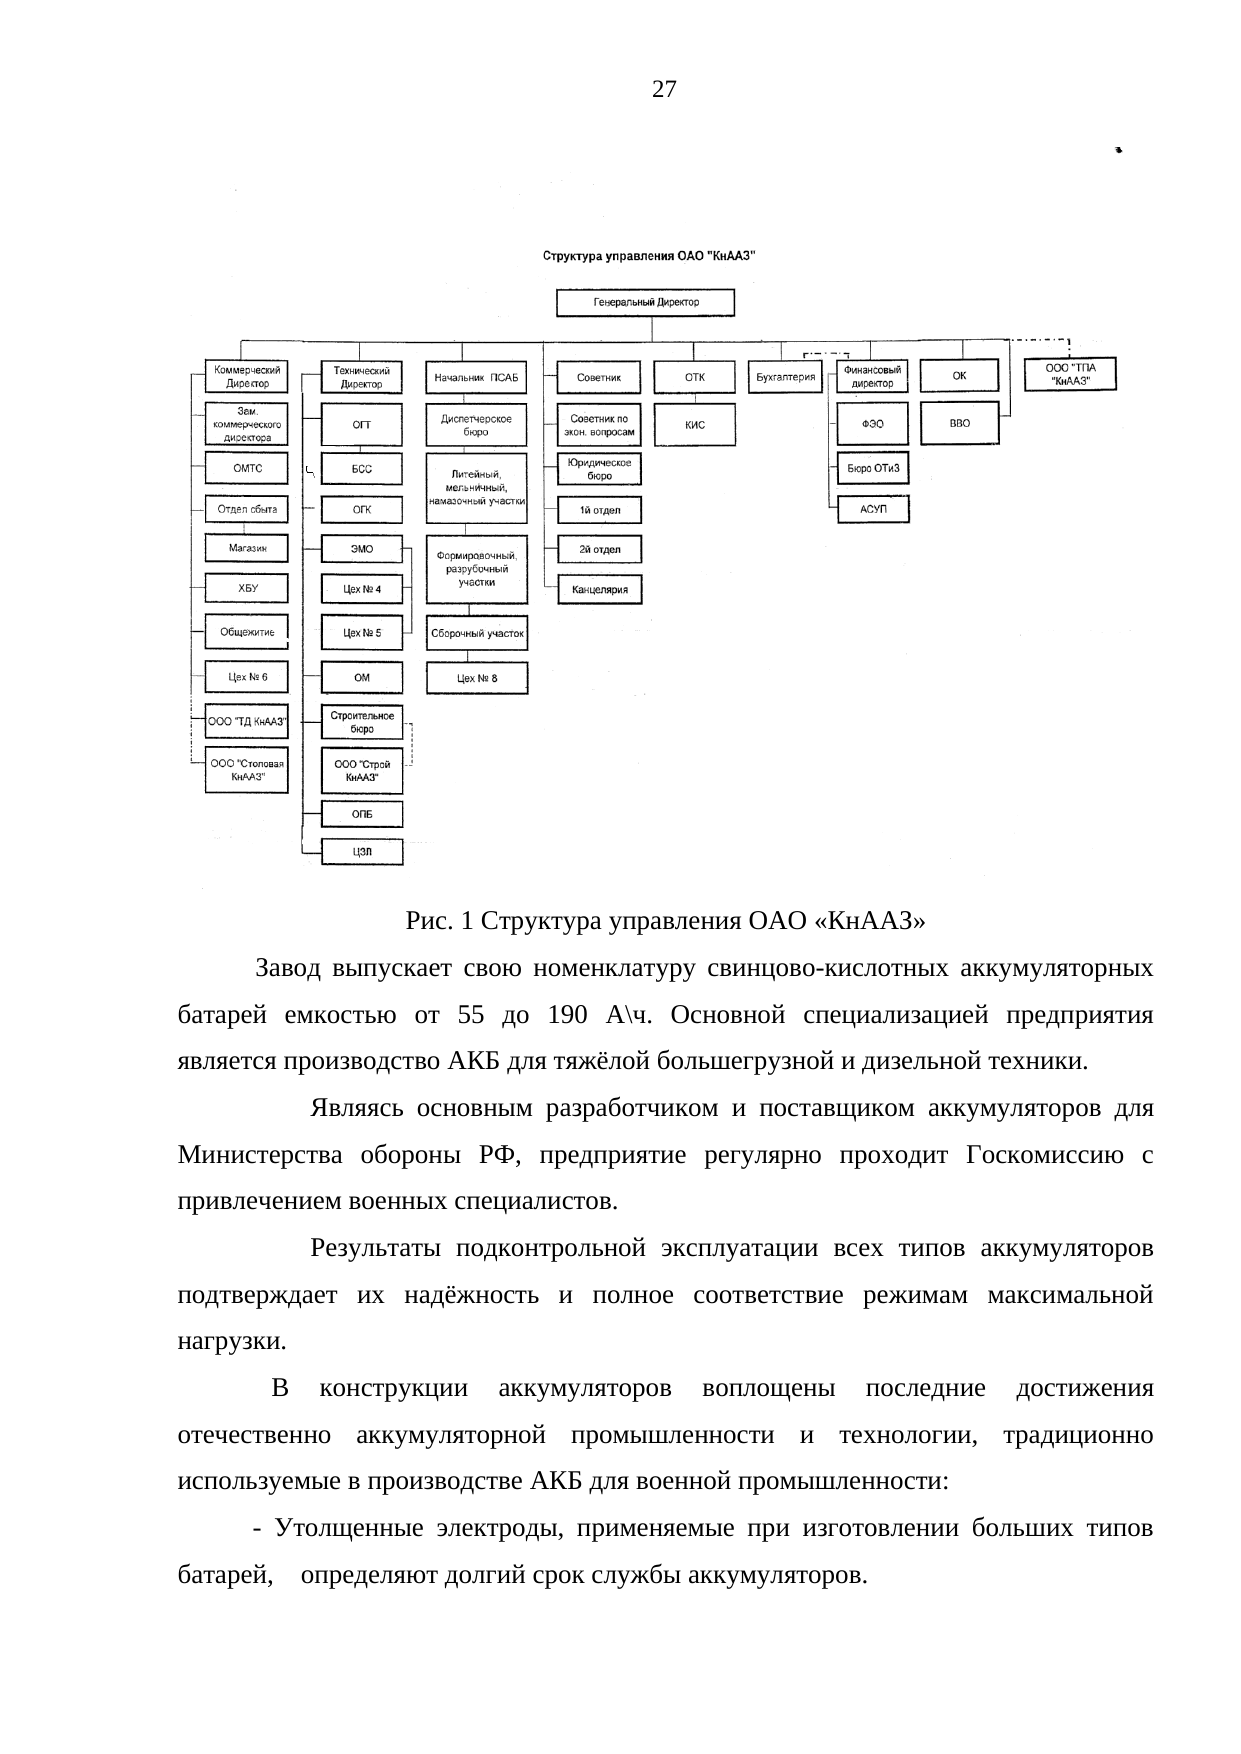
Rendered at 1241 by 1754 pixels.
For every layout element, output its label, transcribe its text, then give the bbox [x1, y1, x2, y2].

text Завод выпускает свою номенклатуру свинцово-кислотных аккумуляторных батарей емкостью от 55 до 190 А\ч. Основной специализацией предприятия является производство АКБ для тяжёлой большегрузной и дизельной техники. [177, 951, 1155, 1076]
picture [183, 147, 1149, 890]
text Результаты подконтрольной эксплуатации всех типов аккумуляторов подтверждает их надёжность и полное соответствие режимам максимальной нагрузки. [177, 1231, 1155, 1356]
text Рис. 1 Структура управления ОАО «КнААЗ» [177, 904, 1155, 936]
text В конструкции аккумуляторов воплощены последние достижения отечественно аккумуляторной промышленности и технологии, традиционно используемые в производстве АКБ для военной промышленности: [177, 1371, 1155, 1496]
text Являясь основным разработчиком и поставщиком аккумуляторов для Министерства обороны РФ, предприятие регулярно проходит Госкомиссию с привлечением военных специалистов. [177, 1091, 1155, 1216]
text - Утолщенные электроды, применяемые при изготовлении больших типов батарей, определяют долгий срок службы аккумуляторов. [177, 1511, 1155, 1589]
